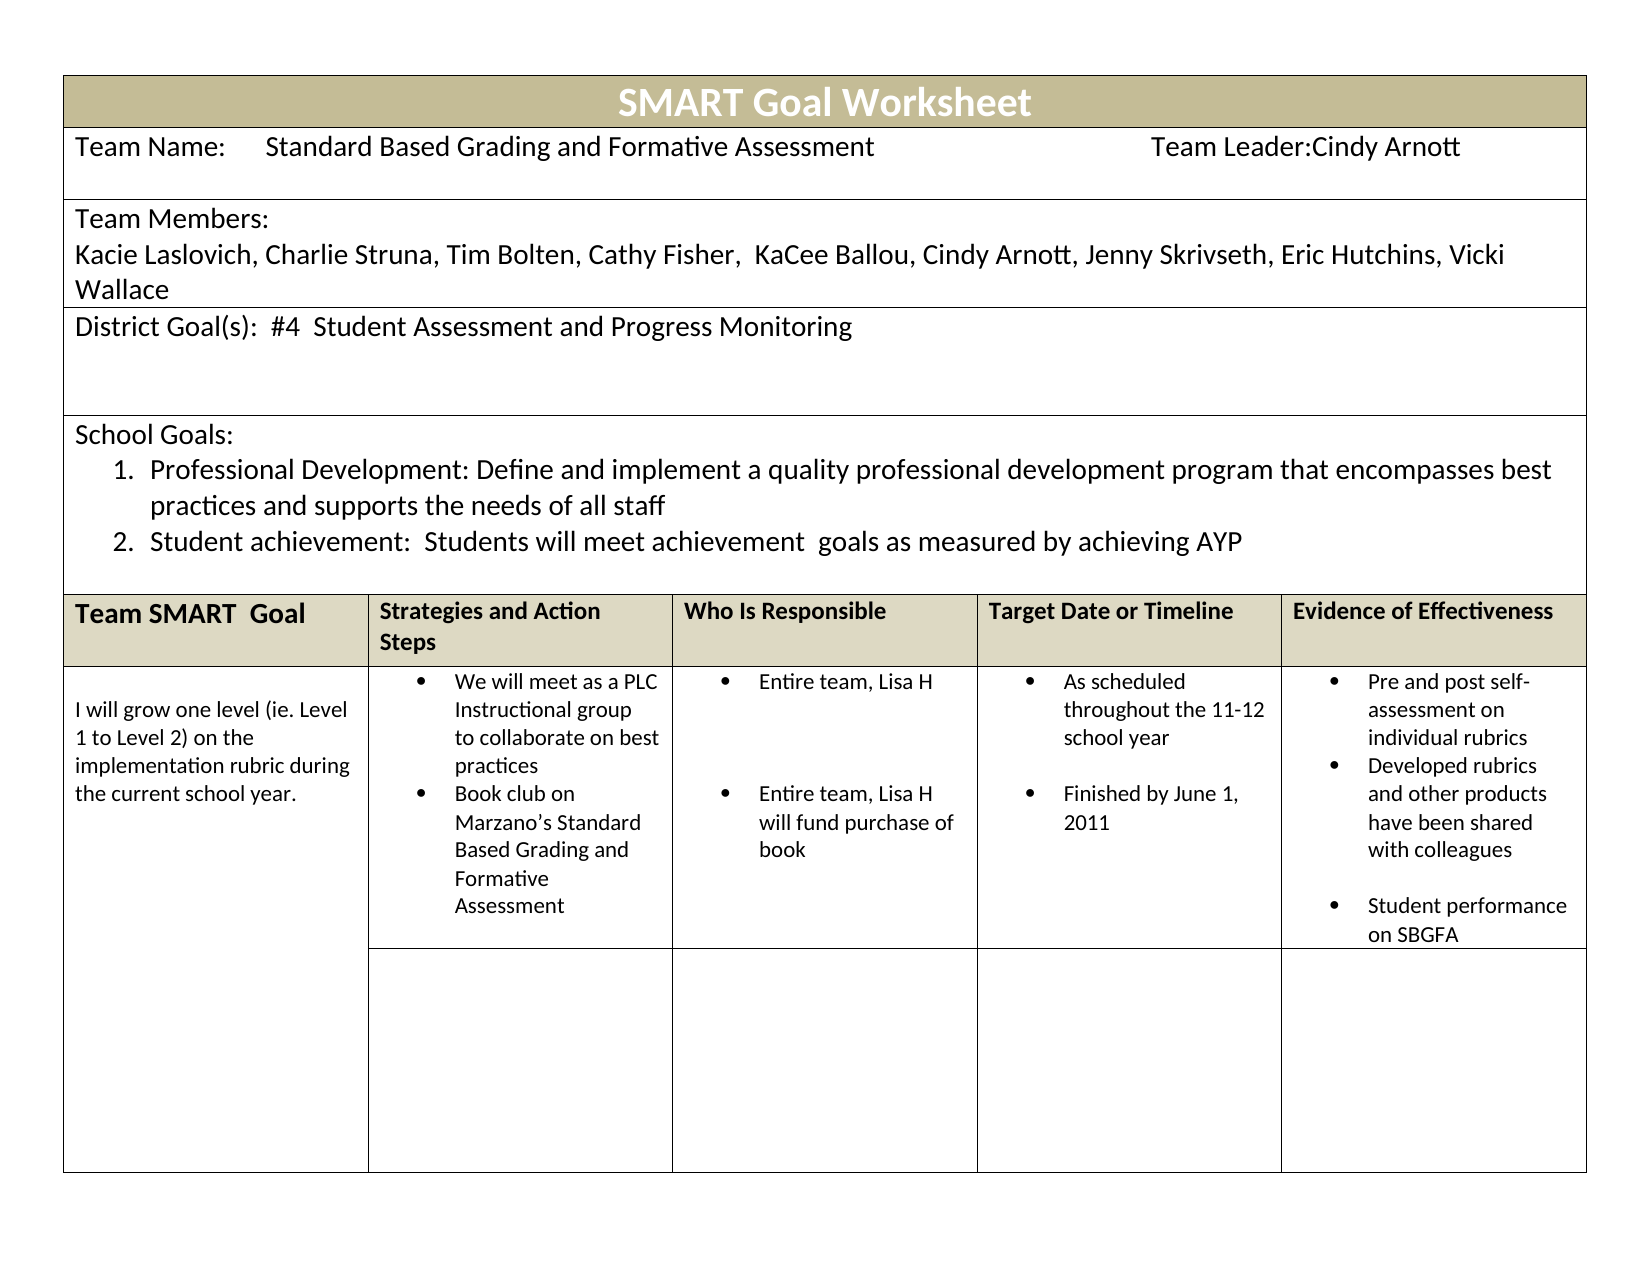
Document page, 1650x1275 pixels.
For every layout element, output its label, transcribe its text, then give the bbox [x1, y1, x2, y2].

table_cell District Goal(s): #4 Student Assessment and Progress Monitoring [64, 308, 1586, 415]
table_cell Strategies and Action Steps [369, 595, 672, 666]
table_cell [978, 949, 1281, 1172]
table_cell Evidence of Effectiveness [1282, 595, 1586, 666]
table_cell We will meet as a PLC Instructional group to collaborate on best practices Book club on Marzano’s Standard Based Grading and Formative Assessment [369, 667, 672, 948]
table_cell Pre and post self-assessment on individual rubrics Developed rubrics and other products have been shared with colleagues Student performance on SBGFA [1282, 667, 1586, 948]
table_cell Who Is Responsible [673, 595, 977, 666]
table_cell Entire team, Lisa H Entire team, Lisa H will fund purchase of book [673, 667, 977, 948]
table_cell [1282, 949, 1586, 1172]
table_header SMART Goal Worksheet [64, 76, 1586, 127]
table_cell I will grow one level (ie. Level 1 to Level 2) on the implementation rubric during the current school year. [64, 667, 368, 1172]
table_cell [673, 949, 977, 1172]
table_cell Team Members: Kacie Laslovich, Charlie Struna, Tim Bolten, Cathy Fisher, KaCee Ballou, Cindy Arnott, Jenny Skrivseth, Eric Hutchins, Vicki Wallace [64, 200, 1586, 307]
table_cell As scheduled throughout the 11-12 school year Finished by June 1, 2011 [978, 667, 1281, 948]
table_cell [369, 949, 672, 1172]
table_cell Team Name: Standard Based Grading and Formative Assessment Team Leader:Cindy Arnott [64, 128, 1586, 199]
table_cell Target Date or Timeline [978, 595, 1281, 666]
table_cell School Goals: Professional Development: Define and implement a quality professional development program that encompasses best practices and supports the needs of all staff Student achievement: Students will meet achievement goals as measured by achieving AYP [64, 416, 1586, 594]
table_cell Team SMART Goal [64, 595, 368, 666]
